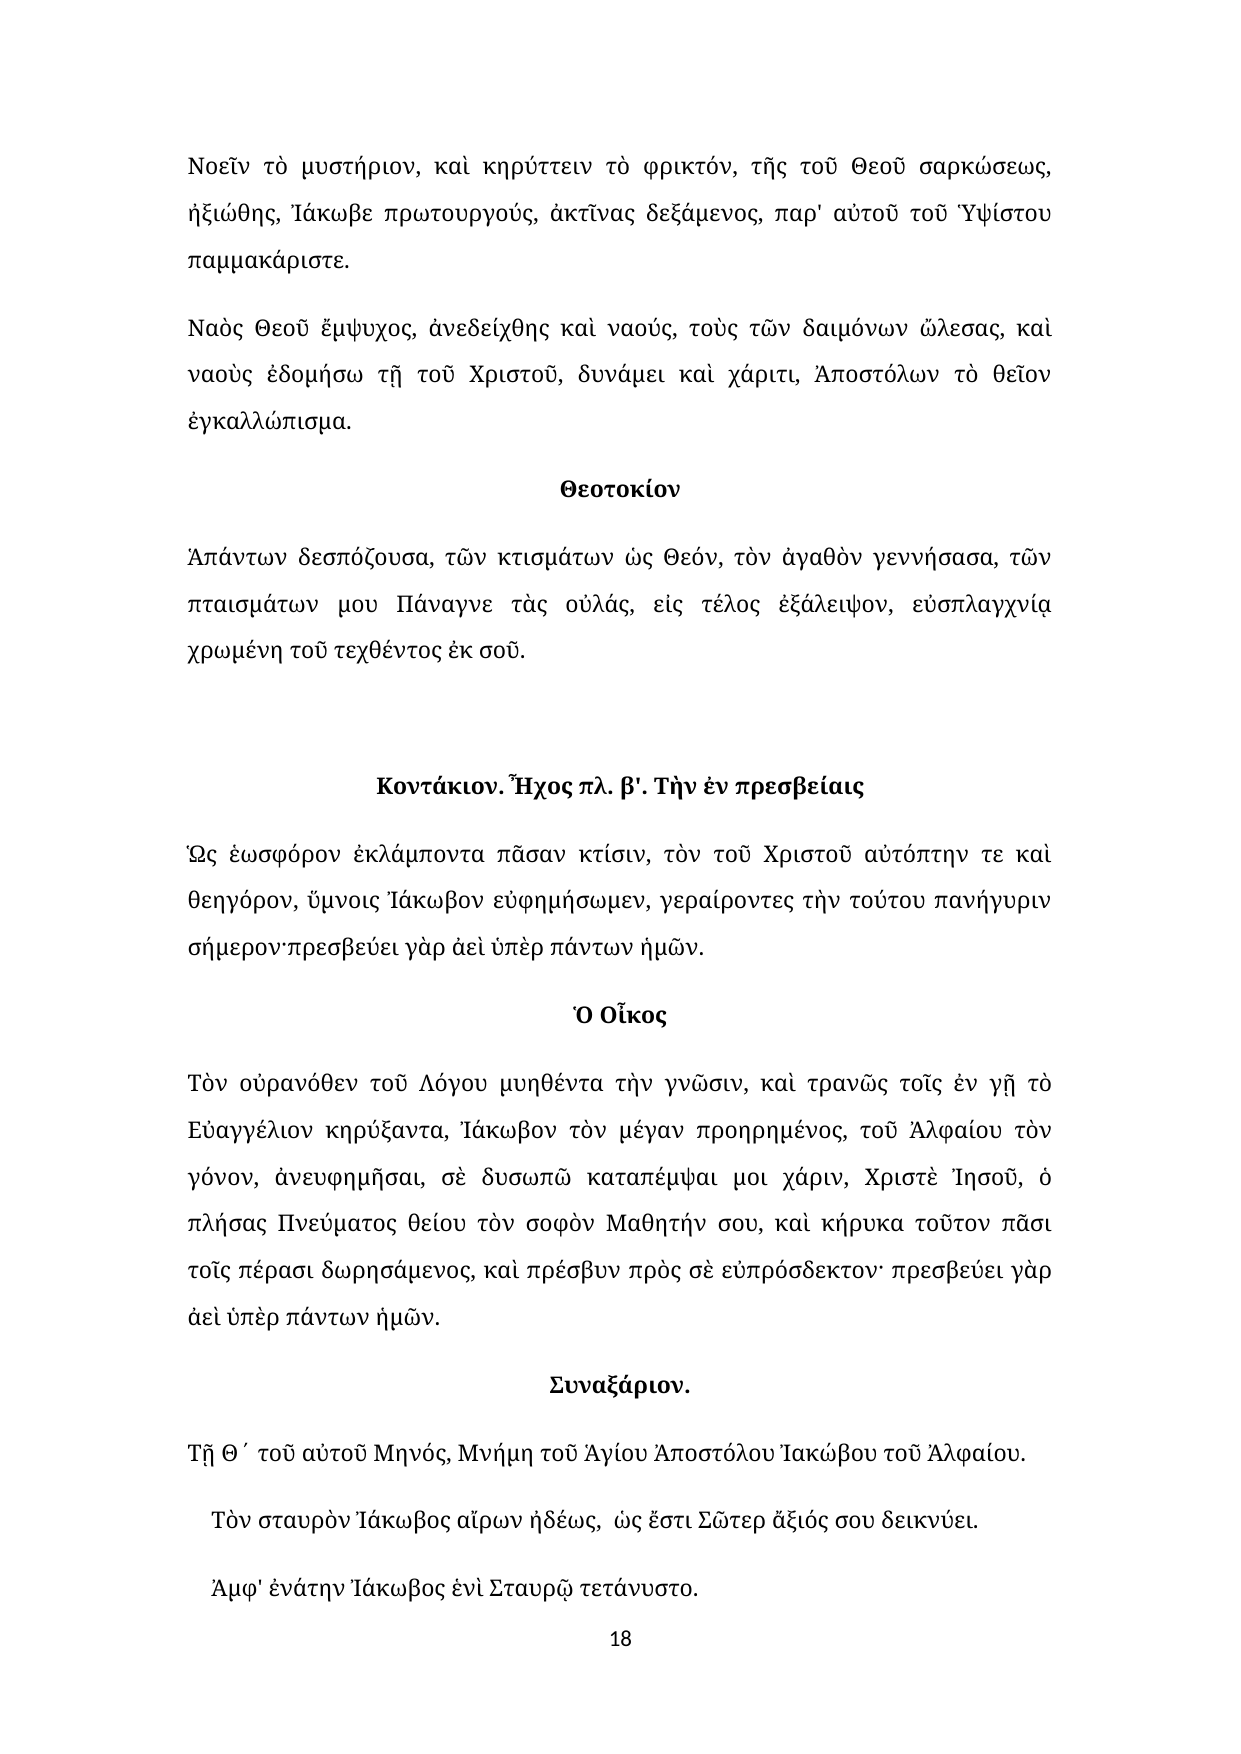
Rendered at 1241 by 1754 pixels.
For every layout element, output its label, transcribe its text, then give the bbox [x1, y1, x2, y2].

text Ναὸς Θεοῦ ἔμψυχος, ἀνεδείχθης καὶ ναούς, τοὺς τῶν δαιμόνων ὤλεσας, καὶ ναοὺς ἐδομήσω τῇ τοῦ Χριστοῦ, δυνάμει καὶ χάριτι, Ἀποστόλων τὸ θεῖον ἐγκαλλώπισμα. [187, 311, 1053, 436]
text Τῇ Θ΄ τοῦ αὐτοῦ Μηνός, Μνήμη τοῦ Ἁγίου Ἀποστόλου Ἰακώβου τοῦ Ἀλφαίου. [187, 1436, 1053, 1468]
text Νοεῖν τὸ μυστήριον, καὶ κηρύττειν τὸ φρικτόν, τῆς τοῦ Θεοῦ σαρκώσεως, ἠξιώθης, Ἰάκωβε πρωτουργούς, ἀκτῖνας δεξάμενος, παρ' αὐτοῦ τοῦ Ὑψίστου παμμακάριστε. [187, 150, 1053, 275]
text Ἀμφ' ἐνάτην Ἰάκωβος ἑνὶ Σταυρῷ τετάνυστο. [187, 1572, 1053, 1603]
text Ὁ Οἶκος [187, 999, 1053, 1030]
text Θεοτοκίον [187, 473, 1053, 504]
text Ὡς ἑωσφόρον ἐκλάμποντα πᾶσαν κτίσιν, τὸν τοῦ Χριστοῦ αὐτόπτην τε καὶ θεηγόρον, ὕμνοις Ἰάκωβον εὐφημήσωμεν, γεραίροντες τὴν τούτου πανήγυριν σήμερον·πρεσβεύει γὰρ ἀεὶ ὑπὲρ πάντων ἡμῶν. [187, 837, 1053, 962]
text Συναξάριον. [187, 1369, 1053, 1400]
text Ἁπάντων δεσπόζουσα, τῶν κτισμάτων ὡς Θεόν, τὸν ἀγαθὸν γεννήσασα, τῶν πταισμάτων μου Πάναγνε τὰς οὐλάς, εἰς τέλος ἐξάλειψον, εὐσπλαγχνίᾳ χρωμένη τοῦ τεχθέντος ἐκ σοῦ. [187, 541, 1053, 666]
text Κοντάκιον. Ἦχος πλ. β'. Τὴν ἐν πρεσβείαις [187, 770, 1053, 801]
text Τὸν σταυρὸν Ἰάκωβος αἴρων ἠδέως, ὡς ἔστι Σῶτερ ἄξιός σου δεικνύει. [187, 1504, 1053, 1535]
text Τὸν οὐρανόθεν τοῦ Λόγου μυηθέντα τὴν γνῶσιν, καὶ τρανῶς τοῖς ἐν γῇ τὸ Εὐαγγέλιον κηρύξαντα, Ἰάκωβον τὸν μέγαν προηρημένος, τοῦ Ἀλφαίου τὸν γόνον, ἀνευφημῆσαι, σὲ δυσωπῶ καταπέμψαι μοι χάριν, Χριστὲ Ἰησοῦ, ὁ πλήσας Πνεύματος θείου τὸν σοφὸν Μαθητήν σου, καὶ κήρυκα τοῦτον πᾶσι τοῖς πέρασι δωρησάμενος, καὶ πρέσβυν πρὸς σὲ εὐπρόσδεκτον· πρεσβεύει γὰρ ἀεὶ ὑπὲρ πάντων ἡμῶν. [187, 1067, 1053, 1332]
